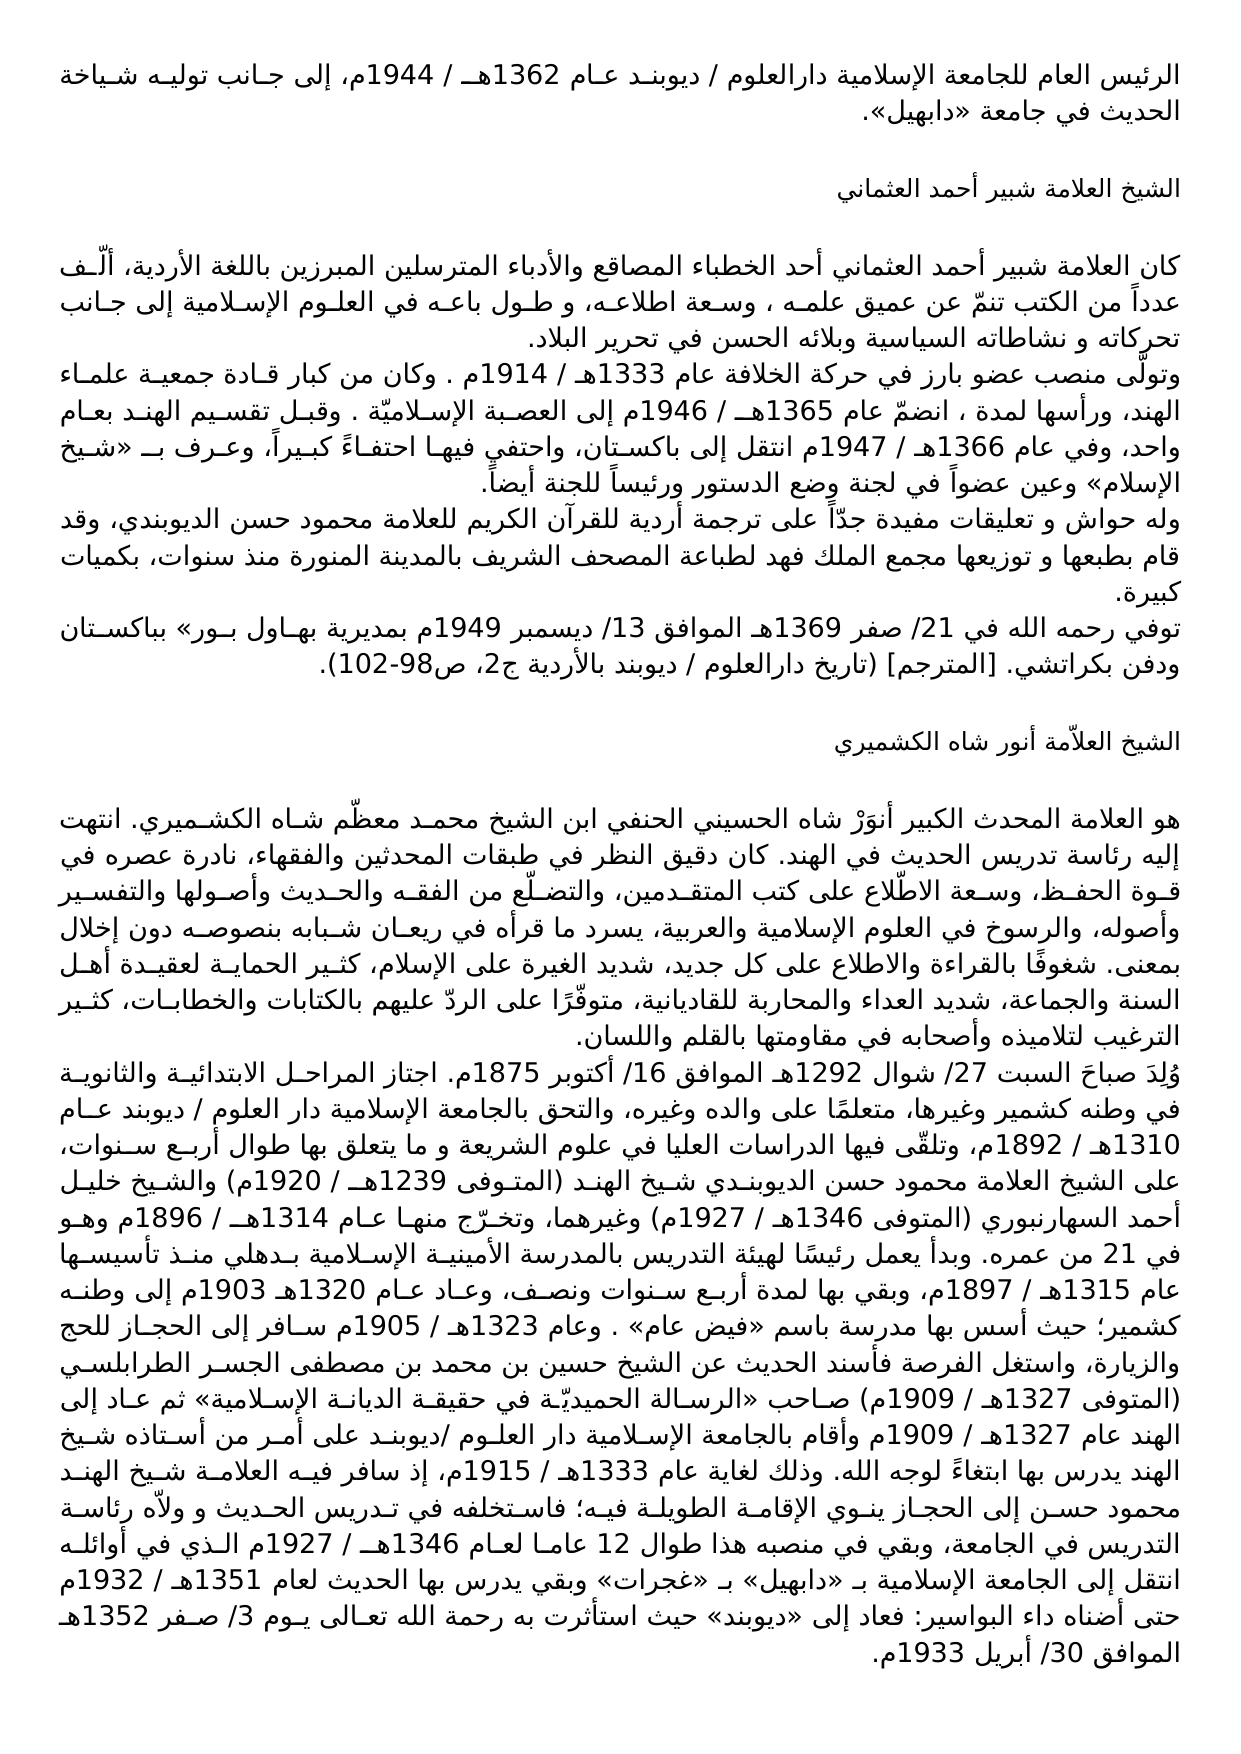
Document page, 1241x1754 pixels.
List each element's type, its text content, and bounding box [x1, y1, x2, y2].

text كان العلامة شبير أحمد العثماني أحد الخطباء المصاقع والأدباء المترسلين المبرزين باللغة الأردية، ألّف عدداً من الكتب تنمّ عن عميق علمه ، وسعة اطلاعه، و طول باعه في العلوم الإسلامية إلى جانب تحركاته و نشاطاته السياسية وبلائه الحسن في تحرير البلاد. [59, 250, 1181, 354]
text وُلِدَ صباحَ السبت 27/ شوال 1292هـ الموافق 16/ أكتوبر 1875م. اجتاز المراحل الابتدائية والثانوية في وطنه كشمير وغيرها، متعلمًا على والده وغيره، والتحق بالجامعة الإسلامية دار العلوم / ديوبند عام 1310هـ / 1892م، وتلقّى فيها الدراسات العليا في علوم الشريعة و ما يتعلق بها طوال أربع سنوات، على الشيخ العلامة محمود حسن الديوبندي شيخ الهند (المتوفى 1239هـ / 1920م) والشيخ خليل أحمد السهارنبوري (المتوفى 1346هـ / 1927م) وغيرهما، وتخرّج منها عام 1314هـ / 1896م وهو في 21 من عمره. وبدأ يعمل رئيسًا لهيئة التدريس بالمدرسة الأمينية الإسلامية بدهلي منذ تأسيسها عام 1315هـ / 1897م، وبقي بها لمدة أربع سنوات ونصف، وعاد عام 1320هـ 1903م إلى وطنه كشمير؛ حيث أسس بها مدرسة باسم «فيض عام» . وعام 1323هـ / 1905م سافر إلى الحجاز للحج والزيارة، واستغل الفرصة فأسند الحديث عن الشيخ حسين بن محمد بن مصطفى الجسر الطرابلسي (المتوفى 1327هـ / 1909م) صاحب «الرسالة الحميديّة في حقيقة الديانة الإسلامية» ثم عاد إلى الهند عام 1327هـ / 1909م وأقام بالجامعة الإسلامية دار العلوم /ديوبند على أمر من أستاذه شيخ الهند يدرس بها ابتغاءً لوجه الله. وذلك لغاية عام 1333هـ / 1915م، إذ سافر فيه العلامة شيخ الهند محمود حسن إلى الحجاز ينوي الإقامة الطويلة فيه؛ فاستخلفه في تدريس الحديث و ولاّه رئاسة التدريس في الجامعة، وبقي في منصبه هذا طوال 12 عاما لعام 1346هـ / 1927م الذي في أوائله انتقل إلى الجامعة الإسلامية بـ «دابهيل» بـ «غجرات» وبقي يدرس بها الحديث لعام 1351هـ / 1932م حتى أضناه داء البواسير: فعاد إلى «ديوبند» حيث استأثرت به رحمة الله تعالى يوم 3/ صفر 1352هـ الموافق 30/ أبريل 1933م. [59, 1057, 1181, 1668]
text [59, 59, 1181, 127]
text الشيخ العلامة شبير أحمد العثماني [59, 174, 1181, 203]
text الشيخ العلاّمة أنور شاه الكشميري [59, 727, 1181, 756]
text توفي رحمه الله في 21/ صفر 1369هـ الموافق 13/ ديسمبر 1949م بمديرية بهاول بور» بباكستان ودفن بكراتشي. [المترجم] (تاريخ دارالعلوم / ديوبند بالأردية ج2، ص98-102). [59, 612, 1181, 680]
text وله حواش و تعليقات مفيدة جدّاً على ترجمة أردية للقرآن الكريم للعلامة محمود حسن الديوبندي، وقد قام بطبعها و توزيعها مجمع الملك فهد لطباعة المصحف الشريف بالمدينة المنورة منذ سنوات، بكميات كبيرة. [59, 504, 1181, 608]
text وتولّى منصب عضو بارز في حركة الخلافة عام 1333هـ / 1914م . وكان من كبار قادة جمعية علماء الهند، ورأسها لمدة ، انضمّ عام 1365هـ / 1946م إلى العصبة الإسلاميّة . وقبل تقسيم الهند بعام واحد، وفي عام 1366هـ / 1947م انتقل إلى باكستان، واحتفي فيها احتفاءً كبيراً، وعرف بـ «شيخ الإسلام» وعين عضواً في لجنة وضع الدستور ورئيساً للجنة أيضاً. [59, 359, 1181, 499]
text هو العلامة المحدث الكبير أنوَرْ شاه الحسيني الحنفي ابن الشيخ محمد معظّم شاه الكشميري. انتهت إليه رئاسة تدريس الحديث في الهند. كان دقيق النظر في طبقات المحدثين والفقهاء، نادرة عصره في قوة الحفظ، وسعة الاطّلاع على كتب المتقدمين، والتضلّع من الفقه والحديث وأصولها والتفسير وأصوله، والرسوخ في العلوم الإسلامية والعربية، يسرد ما قرأه في ريعان شبابه بنصوصه دون إخلال بمعنى. شغوفًا بالقراءة والاطلاع على كل جديد، شديد الغيرة على الإسلام، كثير الحماية لعقيدة أهل السنة والجماعة، شديد العداء والمحاربة للقاديانية، متوفّرًا على الردّ عليهم بالكتابات والخطابات، كثير الترغيب لتلاميذه وأصحابه في مقاومتها بالقلم واللسان. [59, 803, 1181, 1052]
